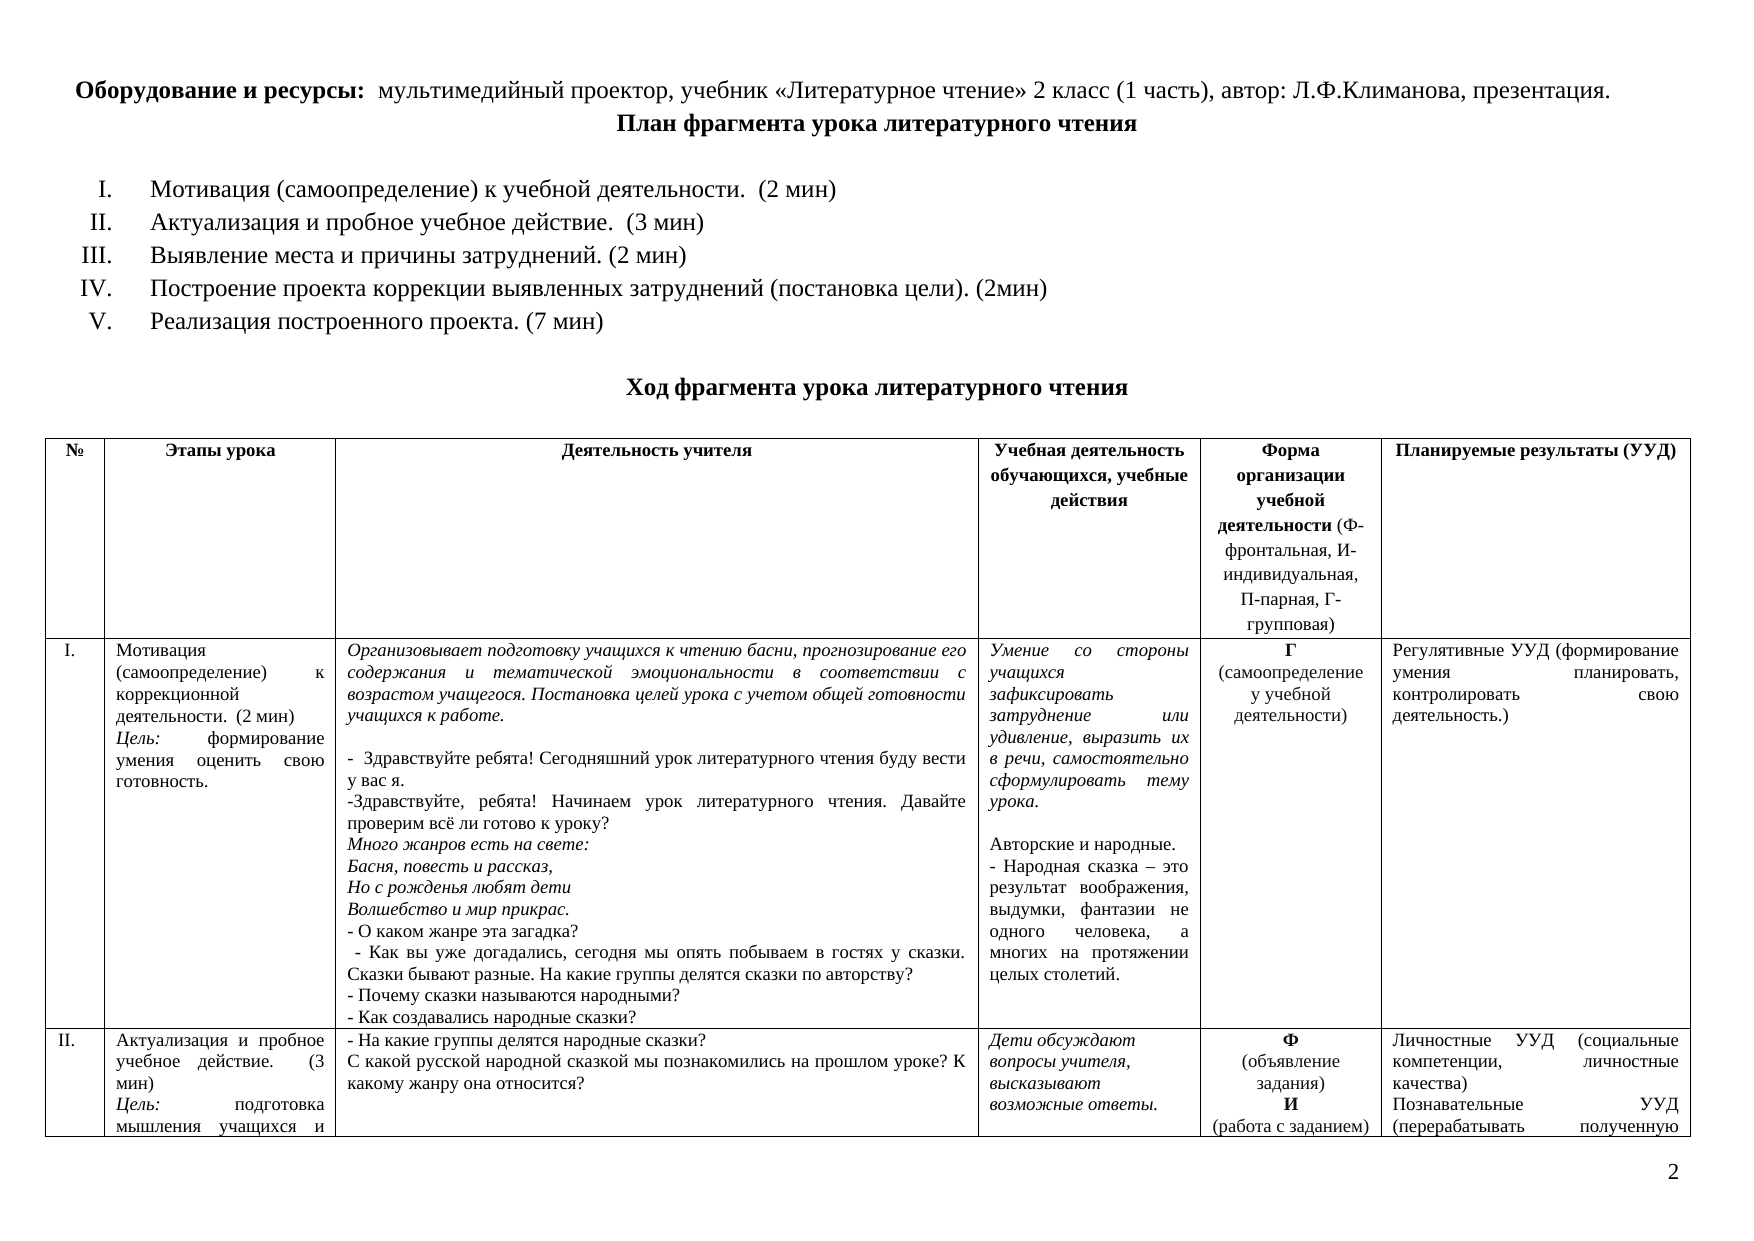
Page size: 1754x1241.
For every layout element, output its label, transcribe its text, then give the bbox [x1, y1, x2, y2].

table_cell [1201, 1029, 1381, 1136]
text План фрагмента урока литературного чтения [75, 108, 1679, 137]
text Оборудование и ресурсы: мультимедийный проектор, учебник «Литературное чтение» 2 класс (1 часть), автор: Л.Ф.Климанова, презентация. [75, 75, 1679, 104]
table_header Форма организации учебной деятельности (Ф-фронтальная, И-индивидуальная, П-парная, Г-групповая) [1201, 439, 1381, 638]
table_cell Умение со стороны учащихся зафиксировать затруднение или удивление, выразить их в речи, самостоятельно сформулировать тему урока. Авторские и народные. - Народная сказка – это результат воображения, выдумки, фантазии не одного человека, а многих на протяжении целых столетий. [979, 639, 1200, 1027]
table_cell Мотивация (самоопределение) к коррекционной деятельности. (2 мин) Цель: формирование умения оценить свою готовность. [105, 639, 335, 1027]
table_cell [1382, 1029, 1690, 1136]
table_cell Г (самоопределение у учебной деятельности) [1201, 639, 1381, 1027]
table_header № [46, 439, 104, 638]
table_cell [46, 1029, 104, 1136]
list Актуализация и пробное учебное действие. (3 мин) [112, 207, 1679, 236]
list Построение проекта коррекции выявленных затруднений (постановка цели). (2мин) [112, 273, 1679, 302]
table_header Учебная деятельность обучающихся, учебные действия [979, 439, 1200, 638]
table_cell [979, 1029, 1200, 1136]
table_cell Организовывает подготовку учащихся к чтению басни, прогнозирование его содержания и тематической эмоциональности в соответствии с возрастом учащегося. Постановка целей урока с учетом общей готовности учащихся к работе. - Здравствуйте ребята! Сегодняшний урок литературного чтения буду вести у вас я. -Здравствуйте, ребята! Начинаем урок литературного чтения. Давайте проверим всё ли готово к уроку? Много жанров есть на свете: Басня, повесть и рассказ, Но с рожденья любят дети Волшебство и мир прикрас. - О каком жанре эта загадка? - Как вы уже догадались, сегодня мы опять побываем в гостях у сказки. Сказки бывают разные. На какие группы делятся сказки по авторству? - Почему сказки называются народными? - Как создавались народные сказки? [336, 639, 978, 1027]
list Выявление места и причины затруднений. (2 мин) [112, 240, 1679, 269]
list Мотивация (самоопределение) к учебной деятельности. (2 мин) [112, 174, 1679, 203]
table_cell Регулятивные УУД (формирование умения планировать, контролировать свою деятельность.) [1382, 639, 1690, 1027]
table_header Деятельность учителя [336, 439, 978, 638]
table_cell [105, 1029, 335, 1136]
list Реализация построенного проекта. (7 мин) [112, 306, 1679, 335]
table_header Планируемые результаты (УУД) [1382, 439, 1690, 638]
table_header Этапы урока [105, 439, 335, 638]
text Ход фрагмента урока литературного чтения [75, 372, 1679, 401]
table_cell [46, 639, 104, 1027]
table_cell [336, 1029, 978, 1136]
